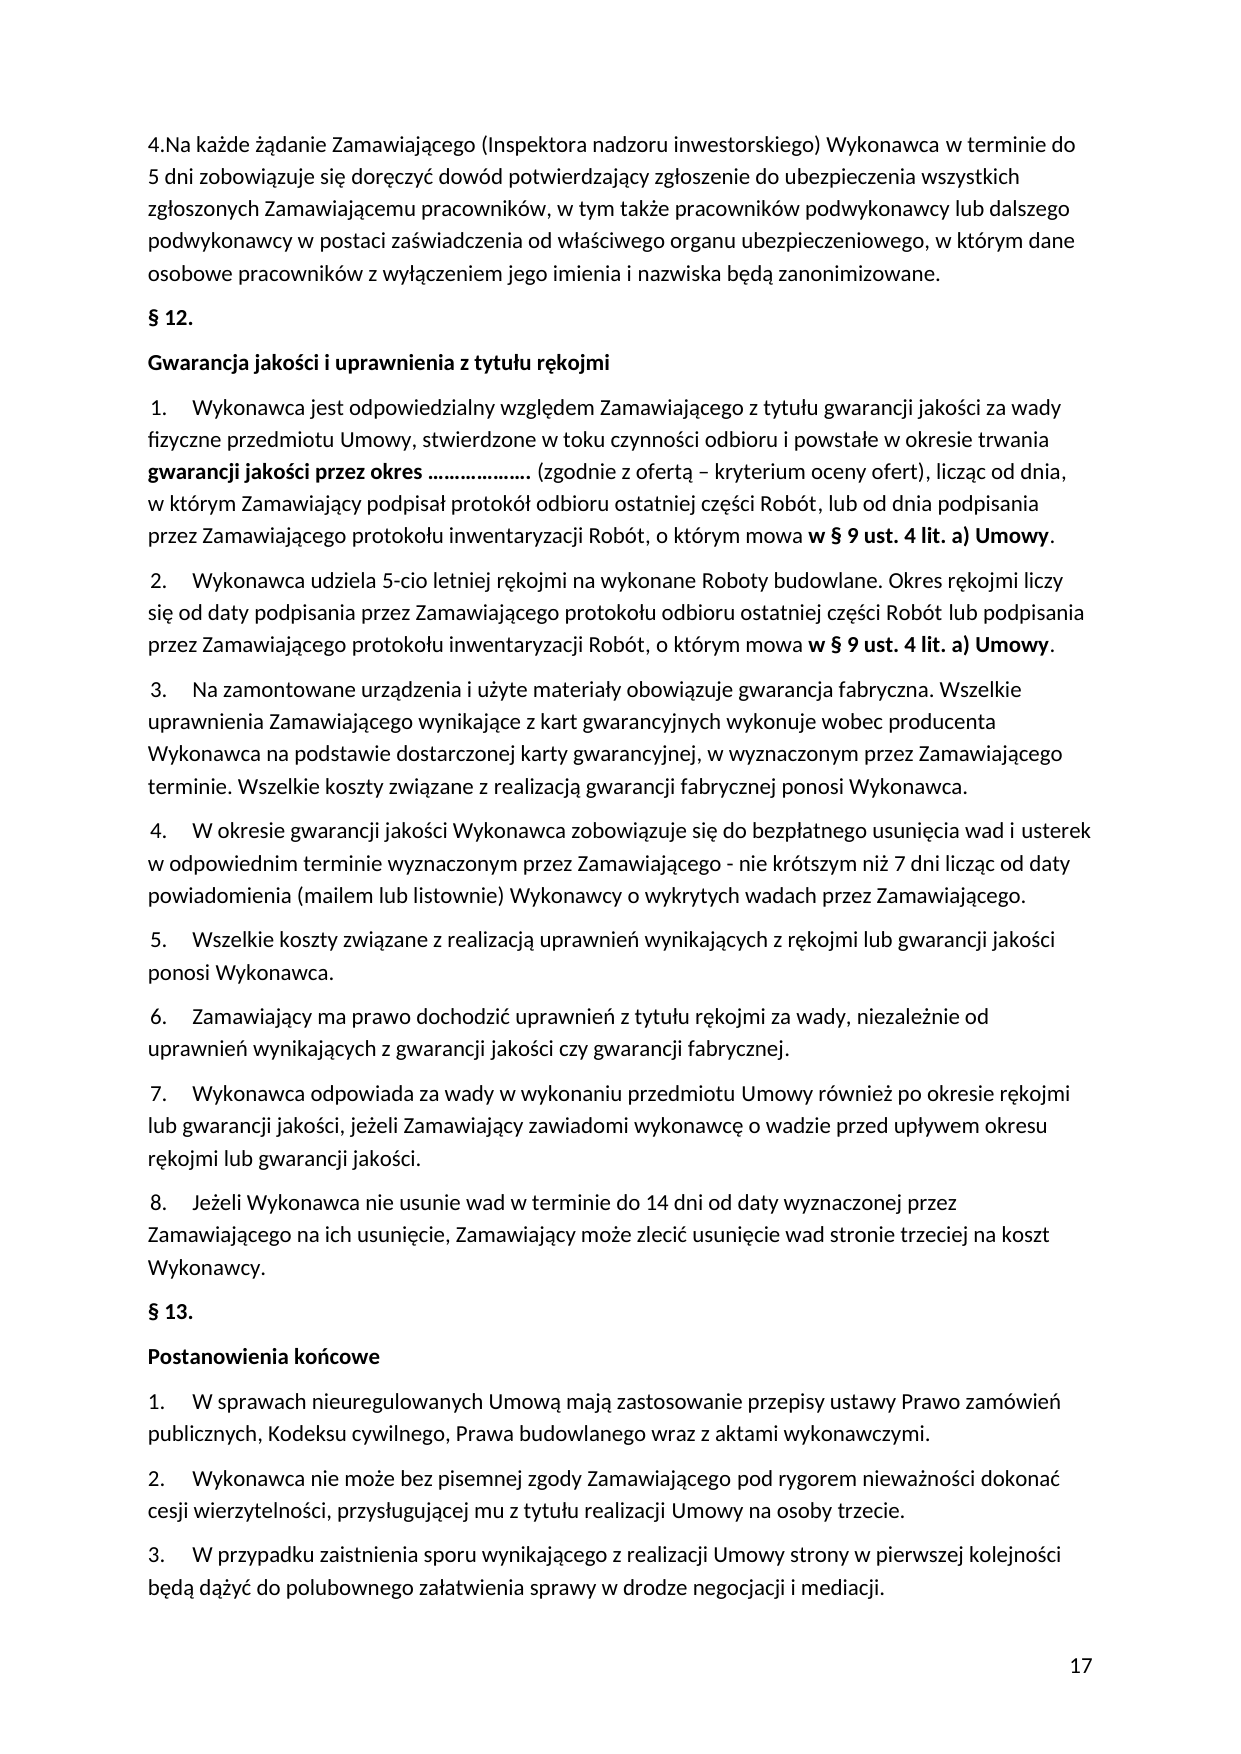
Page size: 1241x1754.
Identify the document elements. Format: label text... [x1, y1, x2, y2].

text Gwarancja jakości i uprawnienia z tytułu rękojmi [148, 348, 1092, 376]
list Na każde żądanie Zamawiającego (Inspektora nadzoru inwestorskiego) Wykonawca w terminie do 5 dni zobowiązuje się doręczyć dowód potwierdzający zgłoszenie do ubezpieczenia wszystkich zgłoszonych Zamawiającemu pracowników, w tym także pracowników podwykonawcy lub dalszego podwykonawcy w postaci zaświadczenia od właściwego organu ubezpieczeniowego, w którym dane osobowe pracowników z wyłączeniem jego imienia i nazwiska będą zanonimizowane. [148, 130, 1092, 287]
list W okresie gwarancji jakości Wykonawca zobowiązuje się do bezpłatnego usunięcia wad i usterek w odpowiednim terminie wyznaczonym przez Zamawiającego - nie krótszym niż 7 dni licząc od daty powiadomienia (mailem lub listownie) Wykonawcy o wykrytych wadach przez Zamawiającego. [148, 816, 1092, 909]
list Jeżeli Wykonawca nie usunie wad w terminie do 14 dni od daty wyznaczonej przez Zamawiającego na ich usunięcie, Zamawiający może zlecić usunięcie wad stronie trzeciej na koszt Wykonawcy. [148, 1188, 1092, 1281]
list Na zamontowane urządzenia i użyte materiały obowiązuje gwarancja fabryczna. Wszelkie uprawnienia Zamawiającego wynikające z kart gwarancyjnych wykonuje wobec producenta Wykonawca na podstawie dostarczonej karty gwarancyjnej, w wyznaczonym przez Zamawiającego terminie. Wszelkie koszty związane z realizacją gwarancji fabrycznej ponosi Wykonawca. [148, 675, 1092, 800]
list Zamawiający ma prawo dochodzić uprawnień z tytułu rękojmi za wady, niezależnie od uprawnień wynikających z gwarancji jakości czy gwarancji fabrycznej. [148, 1002, 1092, 1063]
list Wszelkie koszty związane z realizacją uprawnień wynikających z rękojmi lub gwarancji jakości ponosi Wykonawca. [148, 926, 1092, 986]
list W przypadku zaistnienia sporu wynikającego z realizacji Umowy strony w pierwszej kolejności będą dążyć do polubownego załatwienia sprawy w drodze negocjacji i mediacji. [148, 1541, 1092, 1601]
list W sprawach nieuregulowanych Umową mają zastosowanie przepisy ustawy Prawo zamówień publicznych, Kodeksu cywilnego, Prawa budowlanego wraz z aktami wykonawczymi. [148, 1387, 1092, 1447]
list Wykonawca jest odpowiedzialny względem Zamawiającego z tytułu gwarancji jakości za wady fizyczne przedmiotu Umowy, stwierdzone w toku czynności odbioru i powstałe w okresie trwania gwarancji jakości przez okres ………………. (zgodnie z ofertą – kryterium oceny ofert), licząc od dnia, w którym Zamawiający podpisał protokół odbioru ostatniej części Robót, lub od dnia podpisania przez Zamawiającego protokołu inwentaryzacji Robót, o którym mowa w § 9 ust. 4 lit. a) Umowy. [148, 393, 1092, 549]
text Postanowienia końcowe [148, 1342, 1092, 1370]
list Wykonawca udziela 5-cio letniej rękojmi na wykonane Roboty budowlane. Okres rękojmi liczy się od daty podpisania przez Zamawiającego protokołu odbioru ostatniej części Robót lub podpisania przez Zamawiającego protokołu inwentaryzacji Robót, o którym mowa w § 9 ust. 4 lit. a) Umowy. [148, 566, 1092, 658]
list Wykonawca odpowiada za wady w wykonaniu przedmiotu Umowy również po okresie rękojmi lub gwarancji jakości, jeżeli Zamawiający zawiadomi wykonawcę o wadzie przed upływem okresu rękojmi lub gwarancji jakości. [148, 1079, 1092, 1172]
text § 12. [148, 303, 1092, 331]
text § 13. [148, 1297, 1092, 1325]
list Wykonawca nie może bez pisemnej zgody Zamawiającego pod rygorem nieważności dokonać cesji wierzytelności, przysługującej mu z tytułu realizacji Umowy na osoby trzecie. [148, 1464, 1092, 1524]
